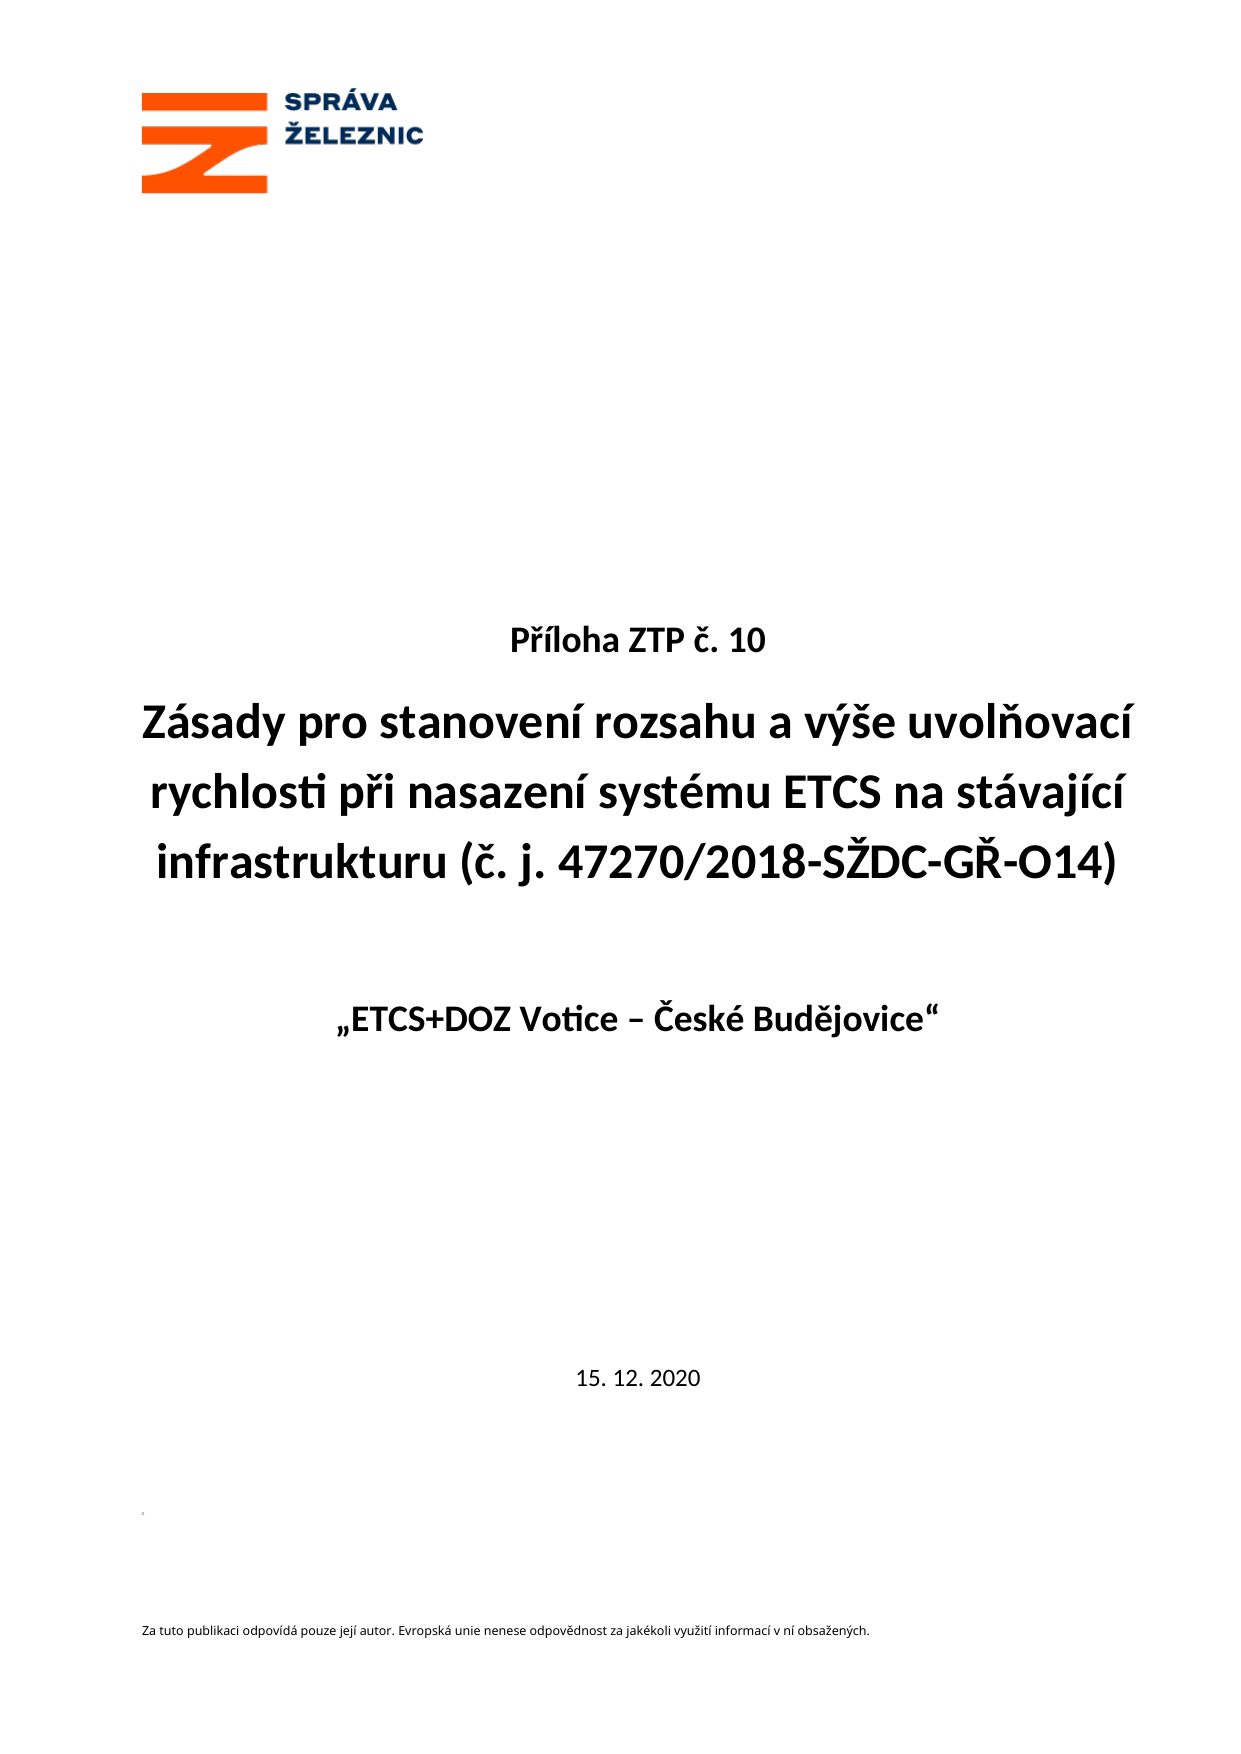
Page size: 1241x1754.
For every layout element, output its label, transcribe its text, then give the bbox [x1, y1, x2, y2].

text „ETCS+DOZ Votice – České Budějovice“ [142, 994, 1134, 1040]
text Příloha ZTP č. 10 [142, 616, 1134, 662]
text Zásady pro stanovení rozsahu a výše uvolňovací rychlosti při nasazení systému ETCS na stávající infrastrukturu (č. j. 47270/2018-SŽDC-GŘ-O14) [142, 690, 1134, 891]
picture [141, 88, 424, 194]
text 15. 12. 2020 [142, 1362, 1134, 1393]
